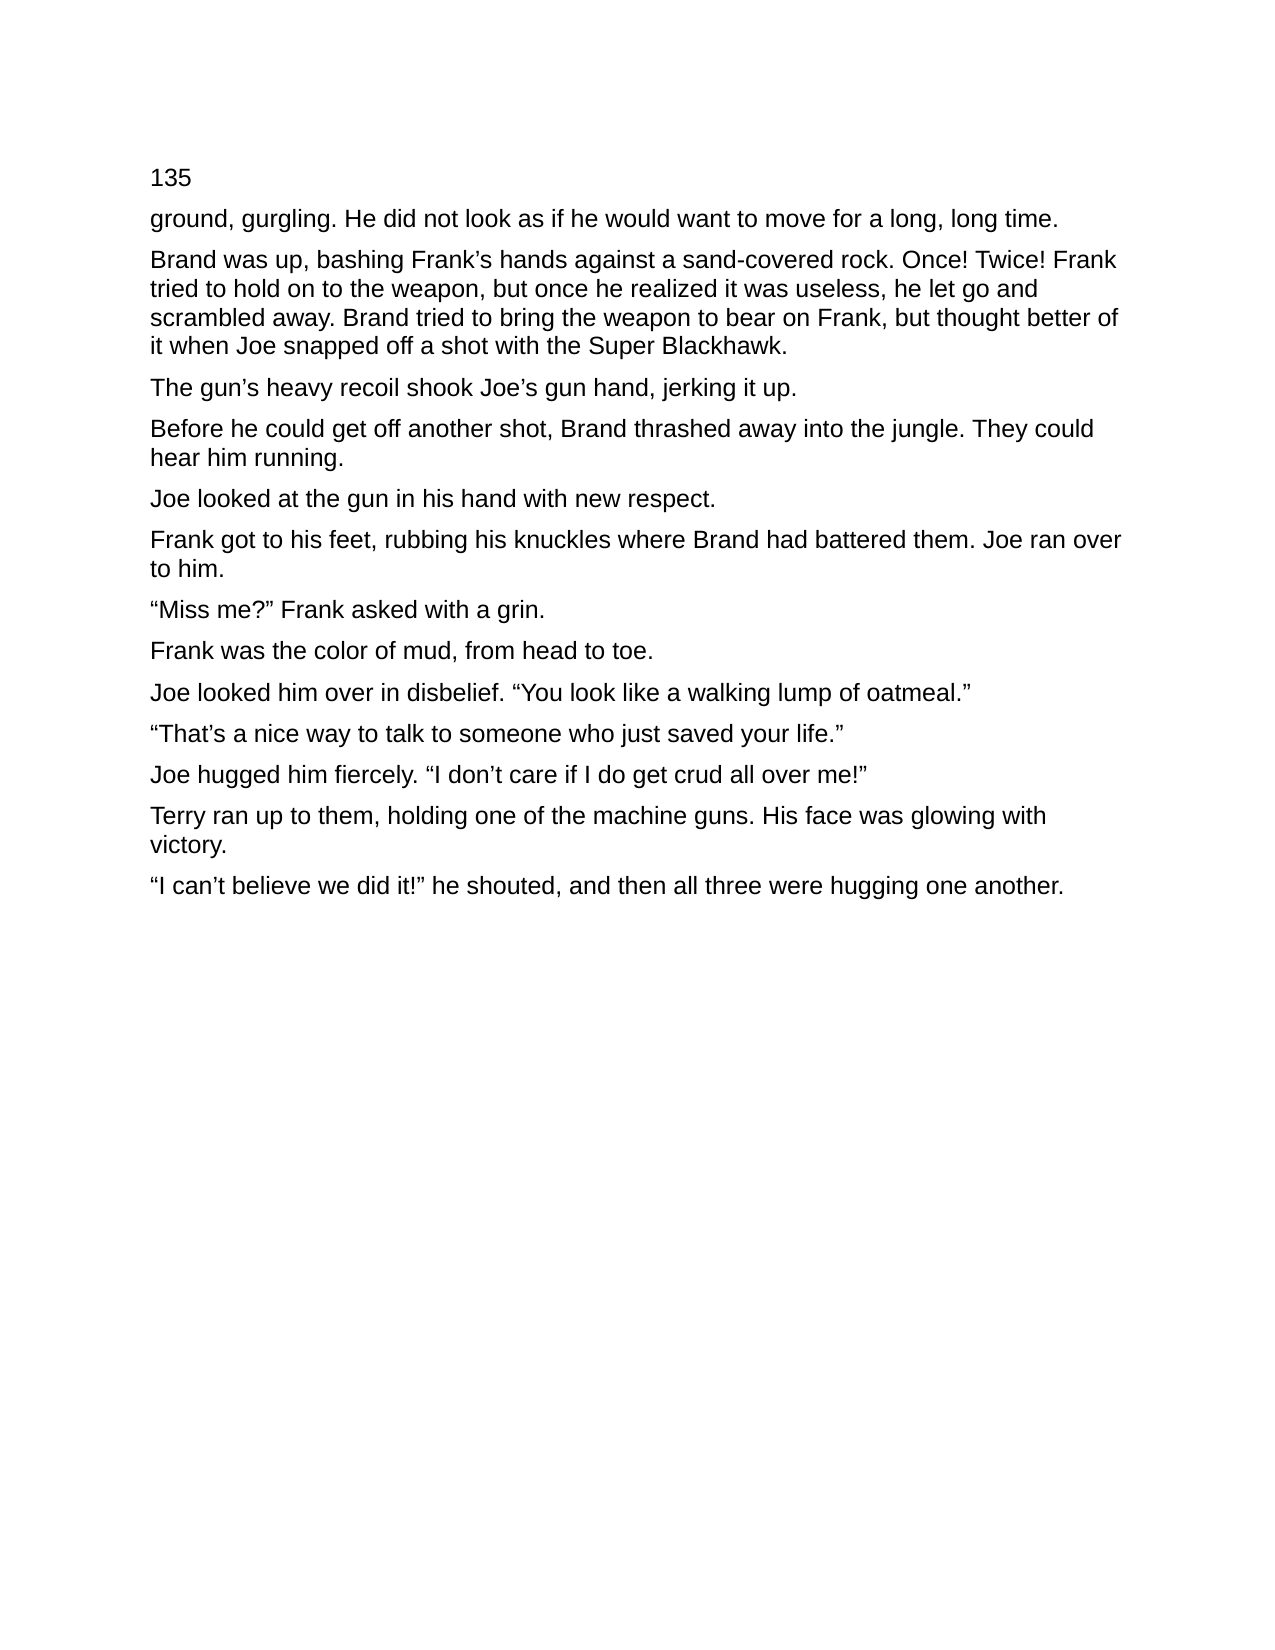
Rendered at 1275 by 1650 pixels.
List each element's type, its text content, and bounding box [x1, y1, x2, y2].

text “Miss me?” Frank asked with a grin. [150, 595, 1125, 624]
text ground, gurgling. He did not look as if he would want to move for a long, long time. [150, 204, 1125, 232]
text Joe looked at the gun in his hand with new respect. [150, 484, 1125, 512]
text Joe looked him over in disbelief. “You look like a walking lump of oatmeal.” [150, 677, 1125, 706]
text Frank got to his feet, rubbing his knuckles where Brand had battered them. Joe ran over to him. [150, 525, 1125, 582]
text Terry ran up to them, holding one of the machine guns. His face was glowing with victory. [150, 801, 1125, 859]
text Frank was the color of mud, from head to toe. [150, 636, 1125, 665]
text “That’s a nice way to talk to someone who just saved your life.” [150, 719, 1125, 747]
text “I can’t believe we did it!” he shouted, and then all three were hugging one another. [150, 871, 1125, 900]
text Joe hugged him fiercely. “I don’t care if I do get crud all over me!” [150, 760, 1125, 789]
text Brand was up, bashing Frank’s hands against a sand-covered rock. Once! Twice! Frank tried to hold on to the weapon, but once he realized it was useless, he let go and scrambled away. Brand tried to bring the weapon to bear on Frank, but thought better of it when Joe snapped off a shot with the Super Blackhawk. [150, 245, 1125, 360]
text Before he could get off another shot, Brand thrashed away into the jungle. They could hear him running. [150, 414, 1125, 471]
text 135 [150, 162, 1125, 191]
text The gun’s heavy recoil shook Joe’s gun hand, jerking it up. [150, 372, 1125, 401]
